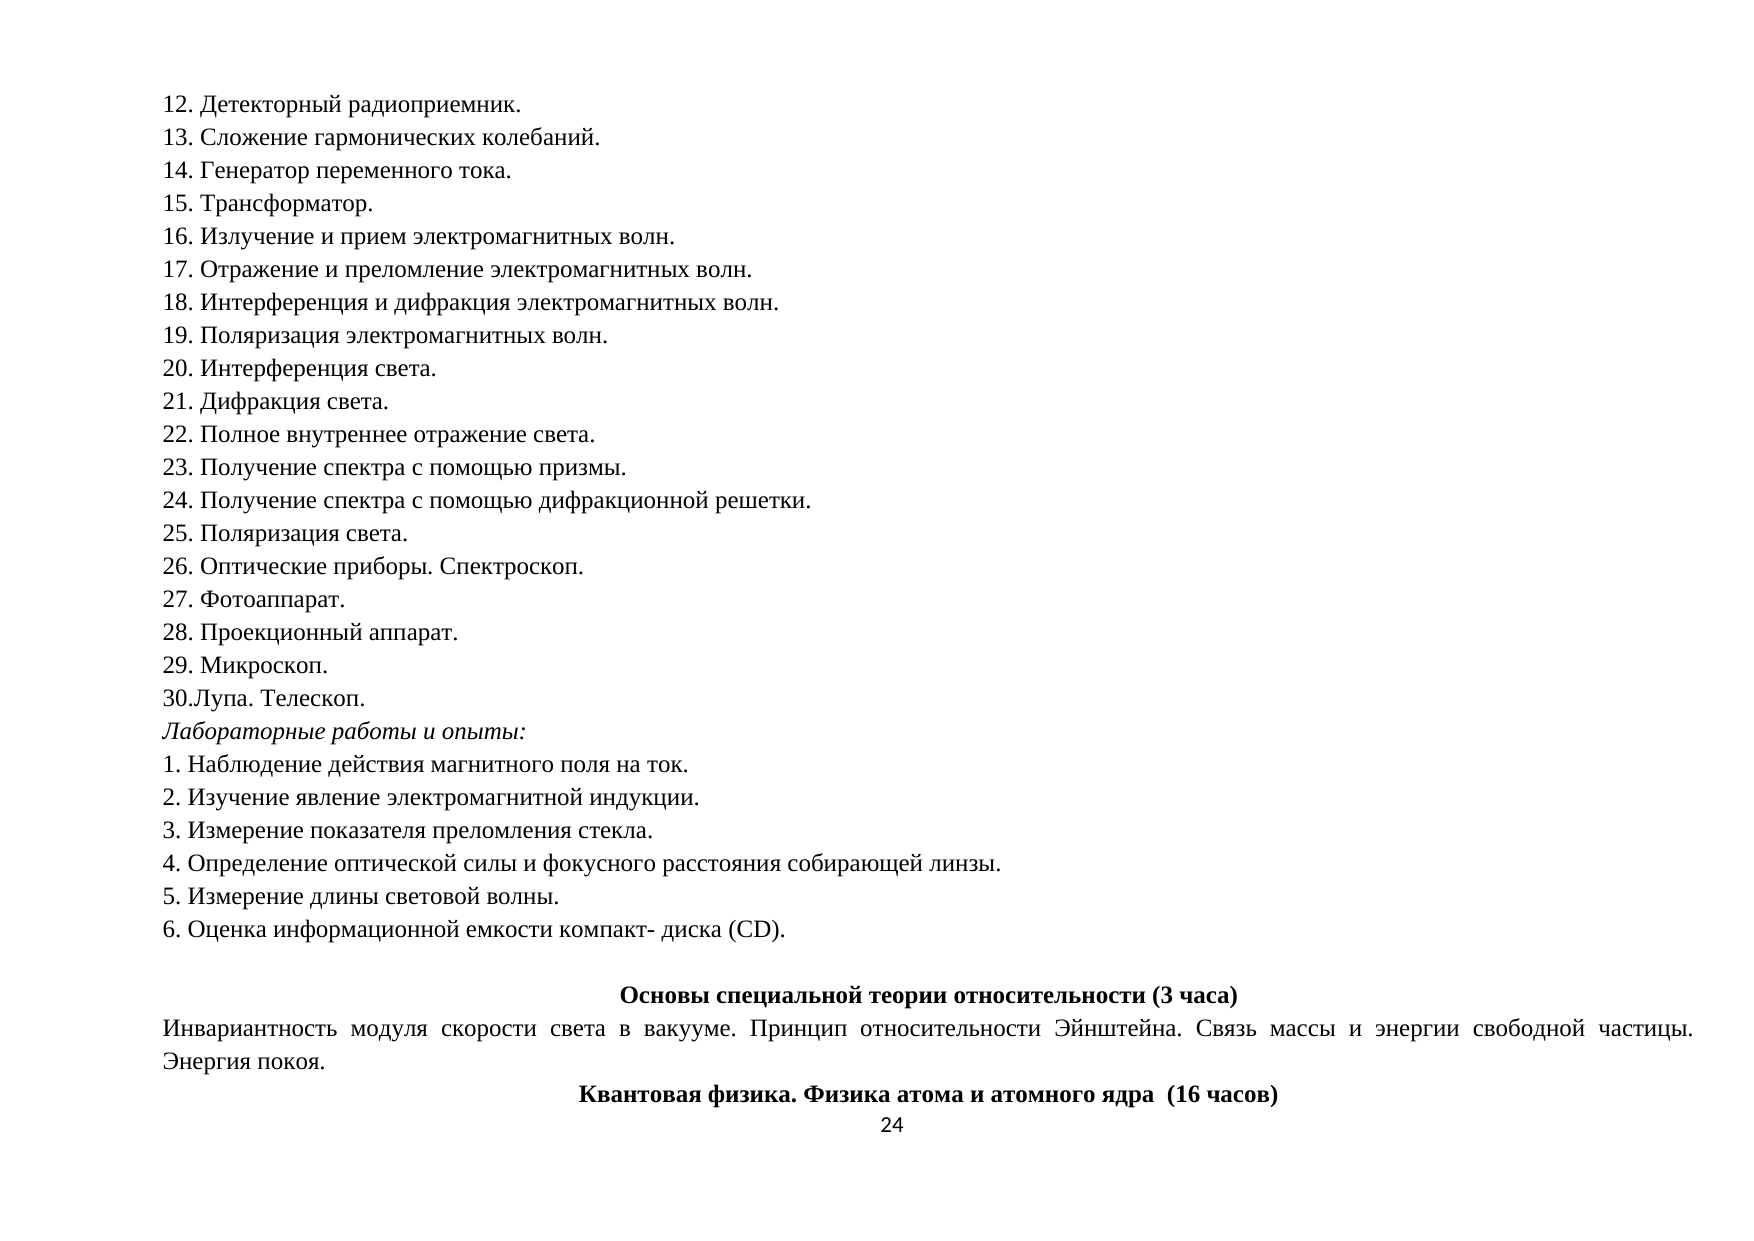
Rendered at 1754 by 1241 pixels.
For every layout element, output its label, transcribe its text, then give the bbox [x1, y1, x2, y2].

text 29. Микроскоп. [89, 650, 1695, 679]
text 3. Измерение показателя преломления стекла. [89, 815, 1695, 844]
text 17. Отражение и преломление электромагнитных волн. [89, 254, 1695, 282]
text 30.Лупа. Телескоп. [89, 683, 1695, 712]
text Инвариантность модуля скорости света в вакууме. Принцип относительности Эйнштейна. Связь массы и энергии свободной частицы. Энергия покоя. [162, 1013, 1695, 1075]
text 20. Интерференция света. [89, 353, 1695, 382]
text 25. Поляризация света. [89, 518, 1695, 547]
text 26. Оптические приборы. Спектроскоп. [89, 551, 1695, 580]
text 5. Измерение длины световой волны. [89, 881, 1695, 910]
text 6. Оценка информационной емкости компакт- диска (СD). [89, 914, 1695, 943]
text Квантовая физика. Физика атома и атомного ядра (16 часов) [89, 1079, 1695, 1108]
text 4. Определение оптической силы и фокусного расстояния собирающей линзы. [89, 848, 1695, 877]
text 18. Интерференция и дифракция электромагнитных волн. [89, 287, 1695, 316]
text Лабораторные работы и опыты: [89, 716, 1695, 745]
text Основы специальной теории относительности (3 часа) [89, 980, 1695, 1009]
text 27. Фотоаппарат. [89, 584, 1695, 613]
text 2. Изучение явление электромагнитной индукции. [89, 782, 1695, 811]
text 13. Сложение гармонических колебаний. [89, 122, 1695, 150]
text 1. Наблюдение действия магнитного поля на ток. [89, 749, 1695, 778]
text 21. Дифракция света. [89, 386, 1695, 414]
text 15. Трансформатор. [89, 188, 1695, 216]
text 24. Получение спектра с помощью дифракционной решетки. [89, 485, 1695, 514]
text 23. Получение спектра с помощью призмы. [89, 452, 1695, 481]
text 22. Полное внутреннее отражение света. [89, 419, 1695, 448]
text 14. Генератор переменного тока. [89, 155, 1695, 183]
text 28. Проекционный аппарат. [89, 617, 1695, 646]
text 16. Излучение и прием электромагнитных волн. [89, 221, 1695, 249]
text 12. Детекторный радиоприемник. [89, 89, 1695, 117]
text 19. Поляризация электромагнитных волн. [89, 320, 1695, 348]
